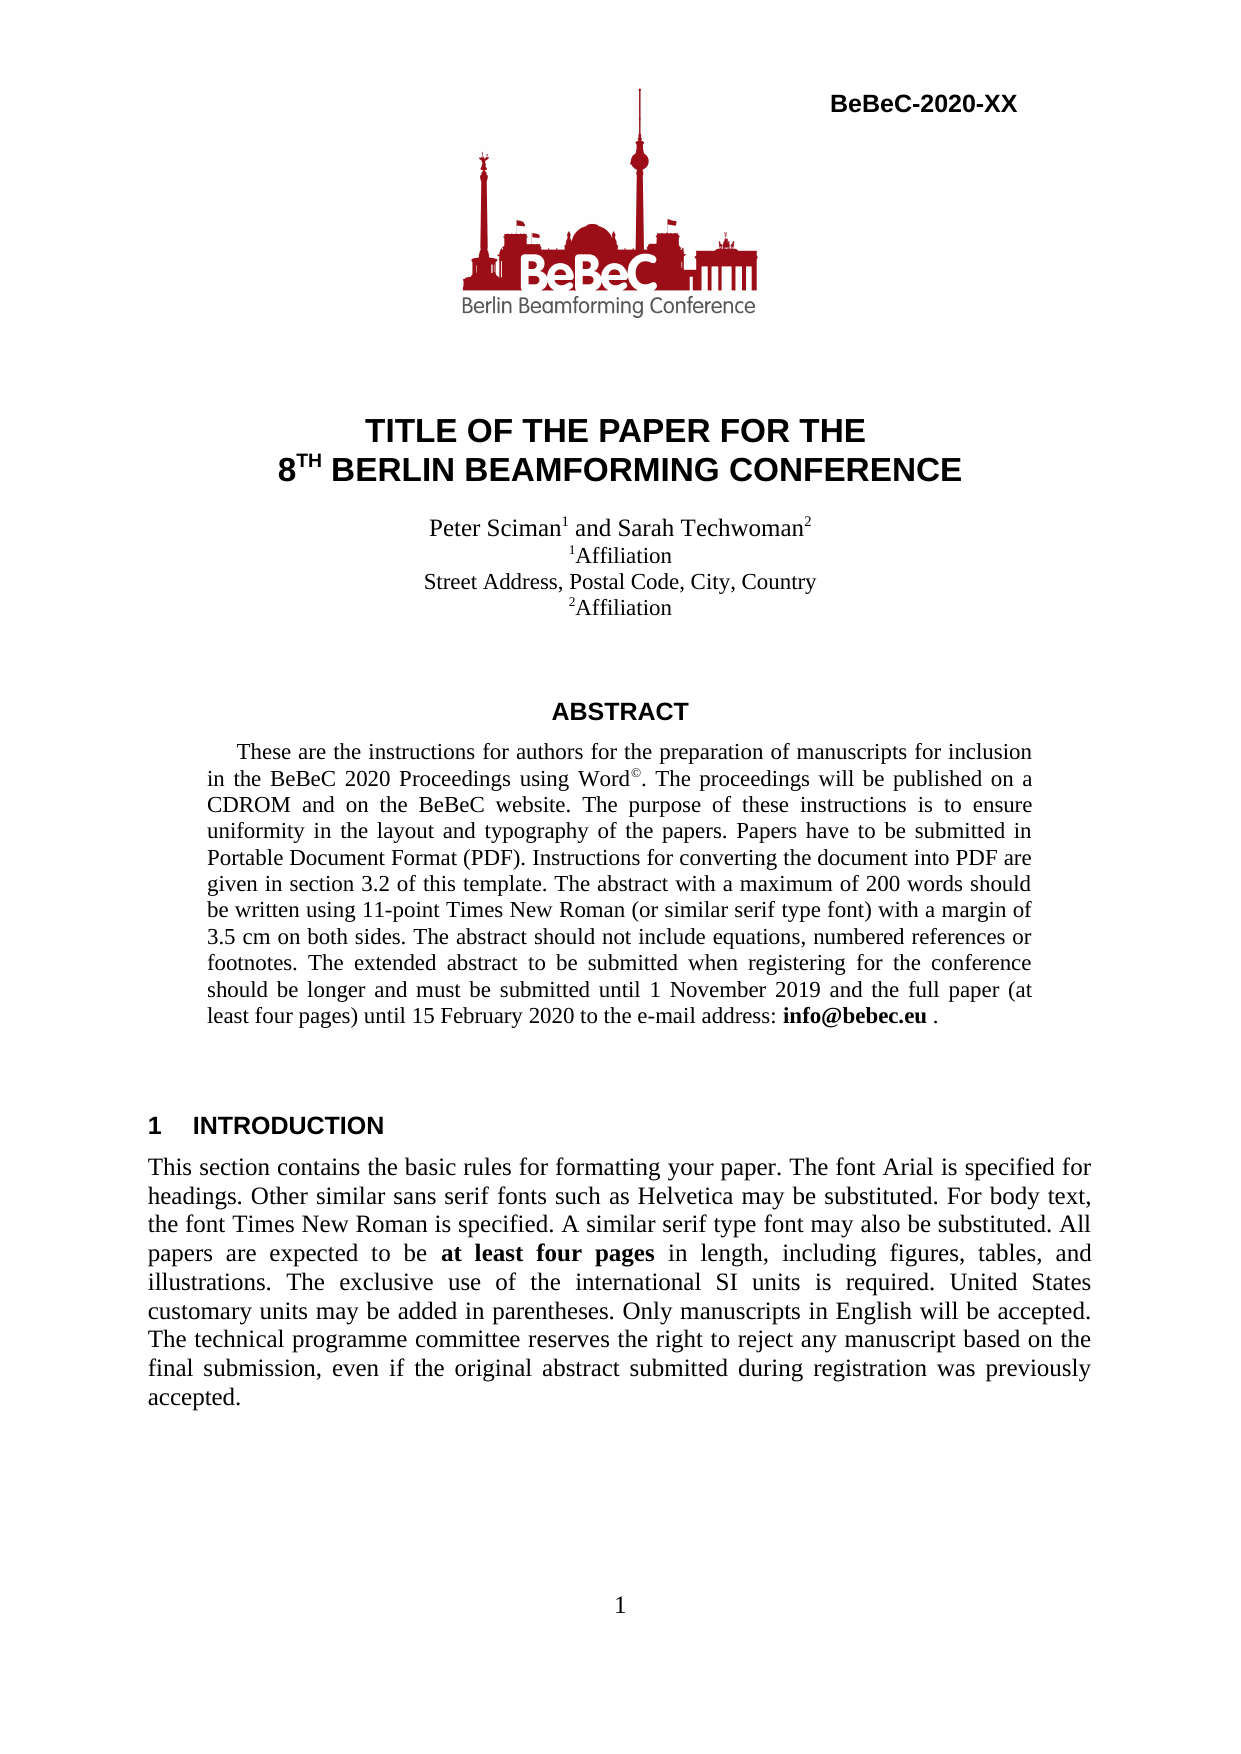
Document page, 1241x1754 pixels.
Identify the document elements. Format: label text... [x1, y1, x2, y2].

text 1Affiliation [148, 542, 1092, 568]
text 2Affiliation [148, 594, 1092, 621]
subtitle INTRODUCTION [148, 1111, 1092, 1139]
text Peter Sciman1 and Sarah Techwoman2 [148, 513, 1092, 542]
title ABSTRACT [148, 697, 1092, 726]
text Street Address, Postal Code, City, Country [148, 568, 1092, 594]
picture [462, 88, 758, 319]
text These are the instructions for authors for the preparation of manuscripts for inclusion in the BeBeC 2020 Proceedings using Word©. The proceedings will be published on a CDROM and on the BeBeC website. The purpose of these instructions is to ensure uniformity in the layout and typography of the papers. Papers have to be submitted in Portable Document Format (PDF). Instructions for converting the document into PDF are given in section 3.2 of this template. The abstract with a maximum of 200 words should be written using 11-point Times New Roman (or similar serif type font) with a margin of 3.5 cm on both sides. The abstract should not include equations, numbered references or footnotes. The extended abstract to be submitted when registering for the conference should be longer and must be submitted until 1 November 2019 and the full paper (at least four pages) until 15 February 2020 to the e-mail address: info@bebec.eu . [207, 738, 1033, 1028]
title TITLE OF THE PAPER FOR the 8th Berlin Beamforming Conference [148, 411, 1092, 488]
text This section contains the basic rules for formatting your paper. The font Arial is specified for headings. Other similar sans serif fonts such as Helvetica may be substituted. For body text, the font Times New Roman is specified. A similar serif type font may also be substituted. All papers are expected to be at least four pages in length, including figures, tables, and illustrations. The exclusive use of the international SI units is required. United States customary units may be added in parentheses. Only manuscripts in English will be accepted. The technical programme committee reserves the right to reject any manuscript based on the final submission, even if the original abstract submitted during registration was previously accepted. [148, 1152, 1092, 1411]
